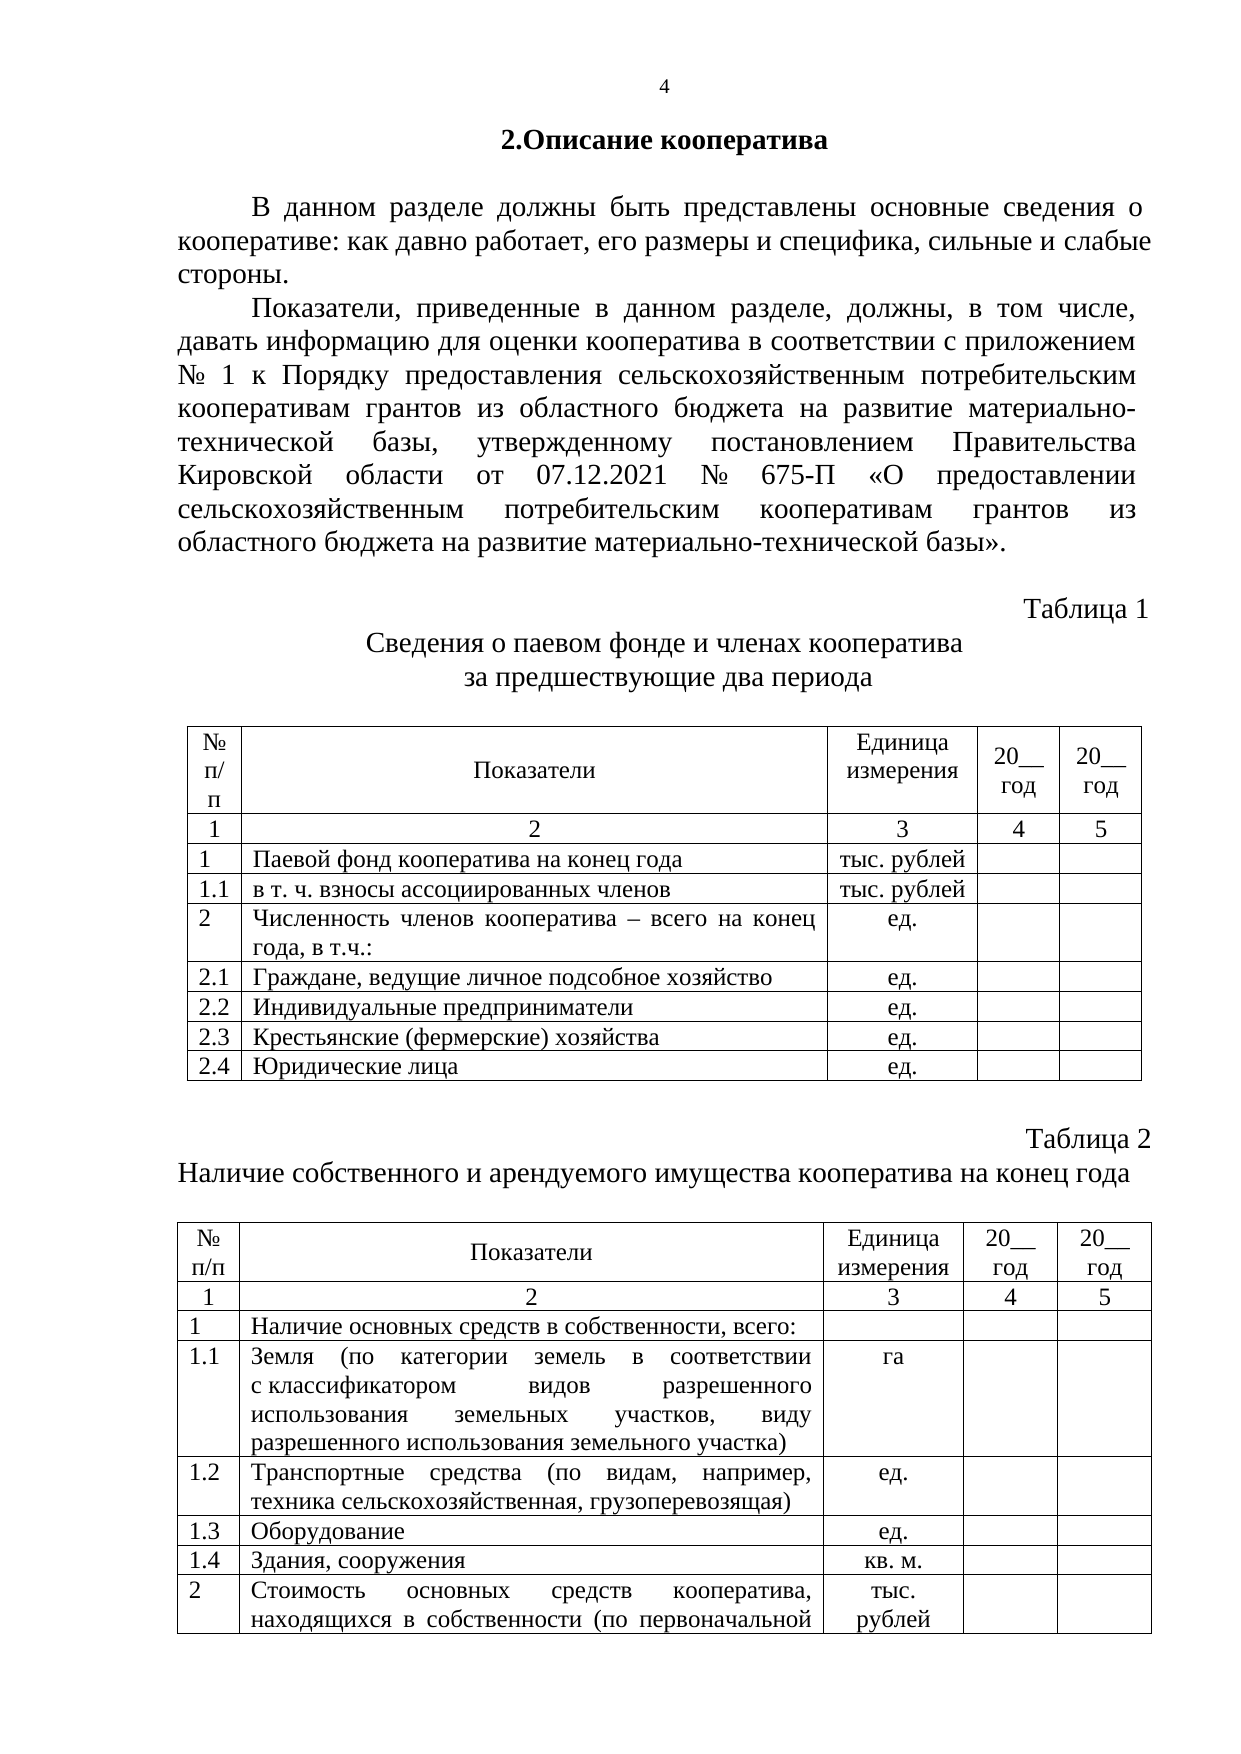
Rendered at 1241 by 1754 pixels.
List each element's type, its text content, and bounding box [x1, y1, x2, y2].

table_cell тыс. рублей [828, 844, 977, 873]
table_cell [1058, 1341, 1151, 1456]
text за предшествующие два периода [177, 659, 1152, 692]
table_cell 4 [978, 814, 1059, 843]
table_cell 1.1 [178, 1341, 239, 1456]
table_cell [1060, 1022, 1141, 1050]
text Наличие собственного и арендуемого имущества кооператива на конец года [177, 1155, 1152, 1188]
table_cell 2.1 [188, 962, 241, 991]
table_cell 2 [178, 1575, 239, 1633]
table_cell [1060, 962, 1141, 991]
table_cell Транспортные средства (по видам, например, техника сельскохозяйственная, грузоперевозящая) [240, 1457, 823, 1515]
table_cell 2.4 [188, 1051, 241, 1080]
table_cell [1058, 1457, 1151, 1515]
text Показатели, приведенные в данном разделе, должны, в том числе, давать информацию для оценки кооператива в соответствии с приложением № 1 к Порядку предоставления сельскохозяйственным потребительским кооперативам грантов из областного бюджета на развитие материально-технической базы, утвержденному постановлением Правительства Кировской области от 07.12.2021 № 675-П «О предоставлении сельскохозяйственным потребительским кооперативам грантов из областного бюджета на развитие материально-технической базы». [177, 290, 1137, 558]
text В данном разделе должны быть представлены основные сведения о кооперативе: как давно работает, его размеры и специфика, сильные и слабые стороны. [177, 189, 1152, 290]
table_cell ед. [828, 992, 977, 1021]
table_cell Паевой фонд кооператива на конец года [242, 844, 827, 873]
table_cell [1060, 1051, 1141, 1080]
text Таблица 1 [177, 592, 1152, 625]
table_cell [240, 1575, 823, 1633]
table_cell га [824, 1341, 963, 1456]
table_cell [1058, 1516, 1151, 1544]
table_cell 3 [824, 1282, 963, 1310]
table_cell Наличие основных средств в собственности, всего: [240, 1311, 823, 1340]
table_header 20__ год [978, 727, 1059, 813]
table_header № п/п [178, 1223, 239, 1281]
table_cell Численность членов кооператива – всего на конец года, в т.ч.: [242, 904, 827, 961]
table_cell [978, 904, 1059, 961]
table_cell [964, 1546, 1057, 1574]
table_cell ед. [824, 1457, 963, 1515]
table_header 20__ год [964, 1223, 1057, 1281]
table_header Единица измерения [824, 1223, 963, 1281]
table_cell 2 [240, 1282, 823, 1310]
table_cell 2.2 [188, 992, 241, 1021]
table_cell Граждане, ведущие личное подсобное хозяйство [242, 962, 827, 991]
table_header Единица измерения [828, 727, 977, 813]
table_header 20__ год [1058, 1223, 1151, 1281]
table_header 20__ год [1060, 727, 1141, 813]
table_cell [978, 1051, 1059, 1080]
table_cell 1.4 [178, 1546, 239, 1574]
table_cell [1058, 1546, 1151, 1574]
table_cell в т. ч. взносы ассоциированных членов [242, 874, 827, 902]
table_cell 5 [1058, 1282, 1151, 1310]
table_cell 1 [178, 1311, 239, 1340]
table_cell тыс. рублей [828, 874, 977, 902]
table_cell [978, 844, 1059, 873]
table_cell тыс. рублей [824, 1575, 963, 1633]
table_cell [978, 992, 1059, 1021]
table_cell [964, 1457, 1057, 1515]
table_cell [1060, 992, 1141, 1021]
table_cell [1058, 1575, 1151, 1633]
table_cell [978, 874, 1059, 902]
table_cell Здания, сооружения [240, 1546, 823, 1574]
table_cell 2 [188, 904, 241, 961]
table_cell [964, 1516, 1057, 1544]
table_cell [1060, 874, 1141, 902]
table_cell 1.1 [188, 874, 241, 902]
table_header № п/п [188, 727, 241, 813]
table_cell ед. [828, 1051, 977, 1080]
table_cell [1058, 1311, 1151, 1340]
table_cell [824, 1311, 963, 1340]
table_cell [978, 962, 1059, 991]
table_cell [1060, 904, 1141, 961]
table_cell ед. [828, 904, 977, 961]
table_cell Юридические лица [242, 1051, 827, 1080]
table_cell [964, 1575, 1057, 1633]
table_cell 1.3 [178, 1516, 239, 1544]
table_cell 5 [1060, 814, 1141, 843]
table_cell 1.2 [178, 1457, 239, 1515]
table_cell 1 [188, 844, 241, 873]
table_cell [1060, 844, 1141, 873]
table_cell 2 [242, 814, 827, 843]
table_cell кв. м. [824, 1546, 963, 1574]
table_header Показатели [242, 727, 827, 813]
table_cell [964, 1341, 1057, 1456]
table_header Показатели [240, 1223, 823, 1281]
table_cell 3 [828, 814, 977, 843]
table_cell ед. [828, 962, 977, 991]
text Таблица 2 [177, 1121, 1152, 1155]
table_cell Оборудование [240, 1516, 823, 1544]
table_cell [978, 1022, 1059, 1050]
table_cell ед. [828, 1022, 977, 1050]
text 2.Описание кооператива [177, 122, 1152, 156]
table_cell Крестьянские (фермерские) хозяйства [242, 1022, 827, 1050]
table_cell 2.3 [188, 1022, 241, 1050]
table_cell 1 [188, 814, 241, 843]
table_cell 1 [178, 1282, 239, 1310]
table_cell ед. [824, 1516, 963, 1544]
table_cell Индивидуальные предприниматели [242, 992, 827, 1021]
table_cell 4 [964, 1282, 1057, 1310]
table_cell [964, 1311, 1057, 1340]
text Сведения о паевом фонде и членах кооператива [177, 625, 1152, 659]
